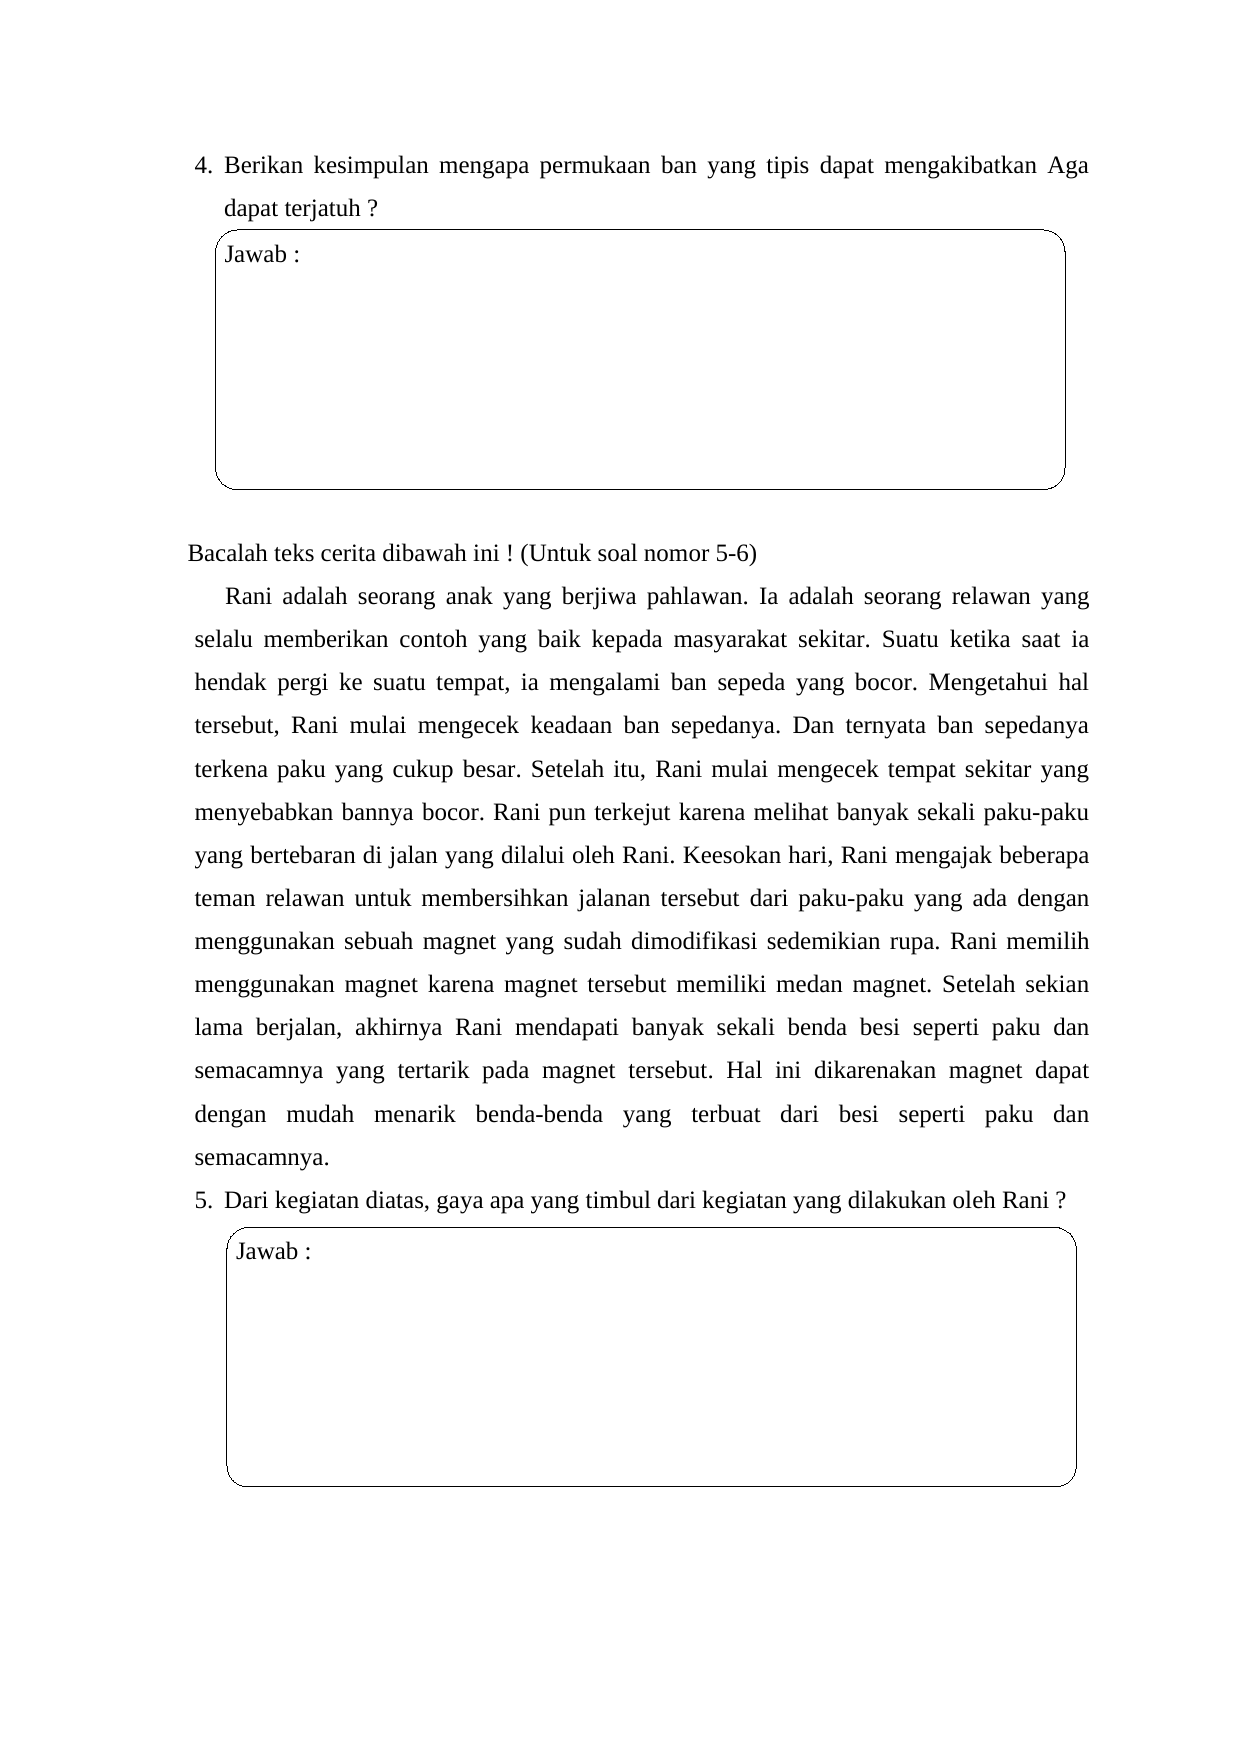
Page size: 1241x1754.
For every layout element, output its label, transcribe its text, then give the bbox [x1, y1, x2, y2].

text Rani adalah seorang anak yang berjiwa pahlawan. Ia adalah seorang relawan yang selalu memberikan contoh yang baik kepada masyarakat sekitar. Suatu ketika saat ia hendak pergi ke suatu tempat, ia mengalami ban sepeda yang bocor. Mengetahui hal tersebut, Rani mulai mengecek keadaan ban sepedanya. Dan ternyata ban sepedanya terkena paku yang cukup besar. Setelah itu, Rani mulai mengecek tempat sekitar yang menyebabkan bannya bocor. Rani pun terkejut karena melihat banyak sekali paku-paku yang bertebaran di jalan yang dilalui oleh Rani. Keesokan hari, Rani mengajak beberapa teman relawan untuk membersihkan jalanan tersebut dari paku-paku yang ada dengan menggunakan sebuah magnet yang sudah dimodifikasi sedemikian rupa. Rani memilih menggunakan magnet karena magnet tersebut memiliki medan magnet. Setelah sekian lama berjalan, akhirnya Rani mendapati banyak sekali benda besi seperti paku dan semacamnya yang tertarik pada magnet tersebut. Hal ini dikarenakan magnet dapat dengan mudah menarik benda-benda yang terbuat dari besi seperti paku dan semacamnya. [194, 581, 1090, 1171]
text Bacalah teks cerita dibawah ini ! (Untuk soal nomor 5-6) [187, 538, 1090, 567]
list Dari kegiatan diatas, gaya apa yang timbul dari kegiatan yang dilakukan oleh Rani ? [194, 1185, 1090, 1214]
list Berikan kesimpulan mengapa permukaan ban yang tipis dapat mengakibatkan Aga dapat terjatuh ? [194, 150, 1090, 222]
